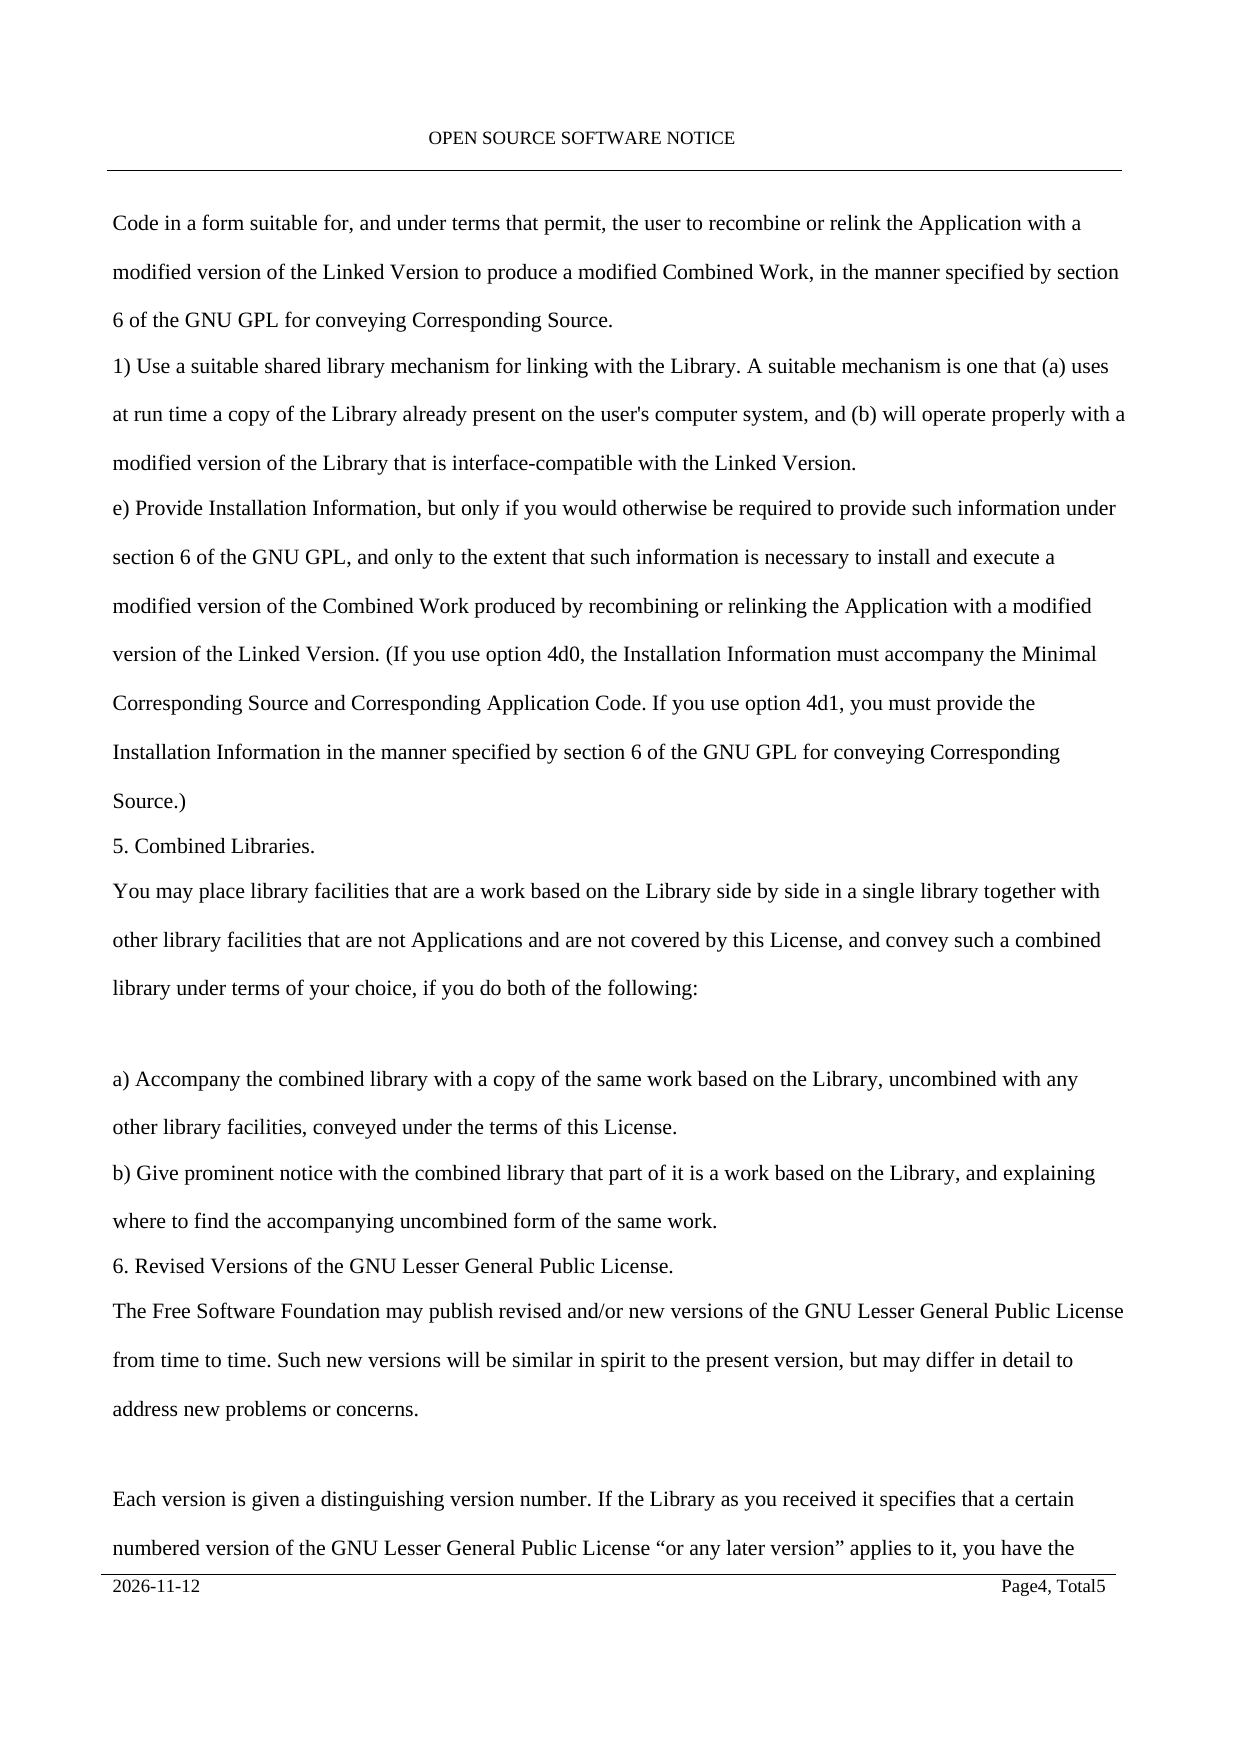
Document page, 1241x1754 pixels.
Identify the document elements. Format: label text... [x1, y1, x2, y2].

text You may place library facilities that are a work based on the Library side by side in a single library together with other library facilities that are not Applications and are not covered by this License, and convey such a combined library under terms of your choice, if you do both of the following: [112, 874, 1128, 1004]
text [112, 206, 1128, 336]
text a) Accompany the combined library with a copy of the same work based on the Library, uncombined with any other library facilities, conveyed under the terms of this License. [112, 1062, 1128, 1143]
text 1) Use a suitable shared library mechanism for linking with the Library. A suitable mechanism is one that (a) uses at run time a copy of the Library already present on the user's computer system, and (b) will operate properly with a modified version of the Library that is interface-compatible with the Linked Version. [112, 349, 1128, 479]
text 6. Revised Versions of the GNU Lesser General Public License. [112, 1250, 1128, 1282]
text 5. Combined Libraries. [112, 829, 1128, 862]
text The Free Software Foundation may publish revised and/or new versions of the GNU Lesser General Public License from time to time. Such new versions will be similar in spirit to the present version, but may differ in detail to address new problems or concerns. [112, 1295, 1128, 1425]
text e) Provide Installation Information, but only if you would otherwise be required to provide such information under section 6 of the GNU GPL, and only to the extent that such information is necessary to install and execute a modified version of the Combined Work produced by recombining or relinking the Application with a modified version of the Linked Version. (If you use option 4d0, the Installation Information must accompany the Minimal Corresponding Source and Corresponding Application Code. If you use option 4d1, you must provide the Installation Information in the manner specified by section 6 of the GNU GPL for conveying Corresponding Source.) [112, 492, 1128, 817]
text b) Give prominent notice with the combined library that part of it is a work based on the Library, and explaining where to find the accompanying uncombined form of the same work. [112, 1156, 1128, 1237]
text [112, 1482, 1128, 1564]
